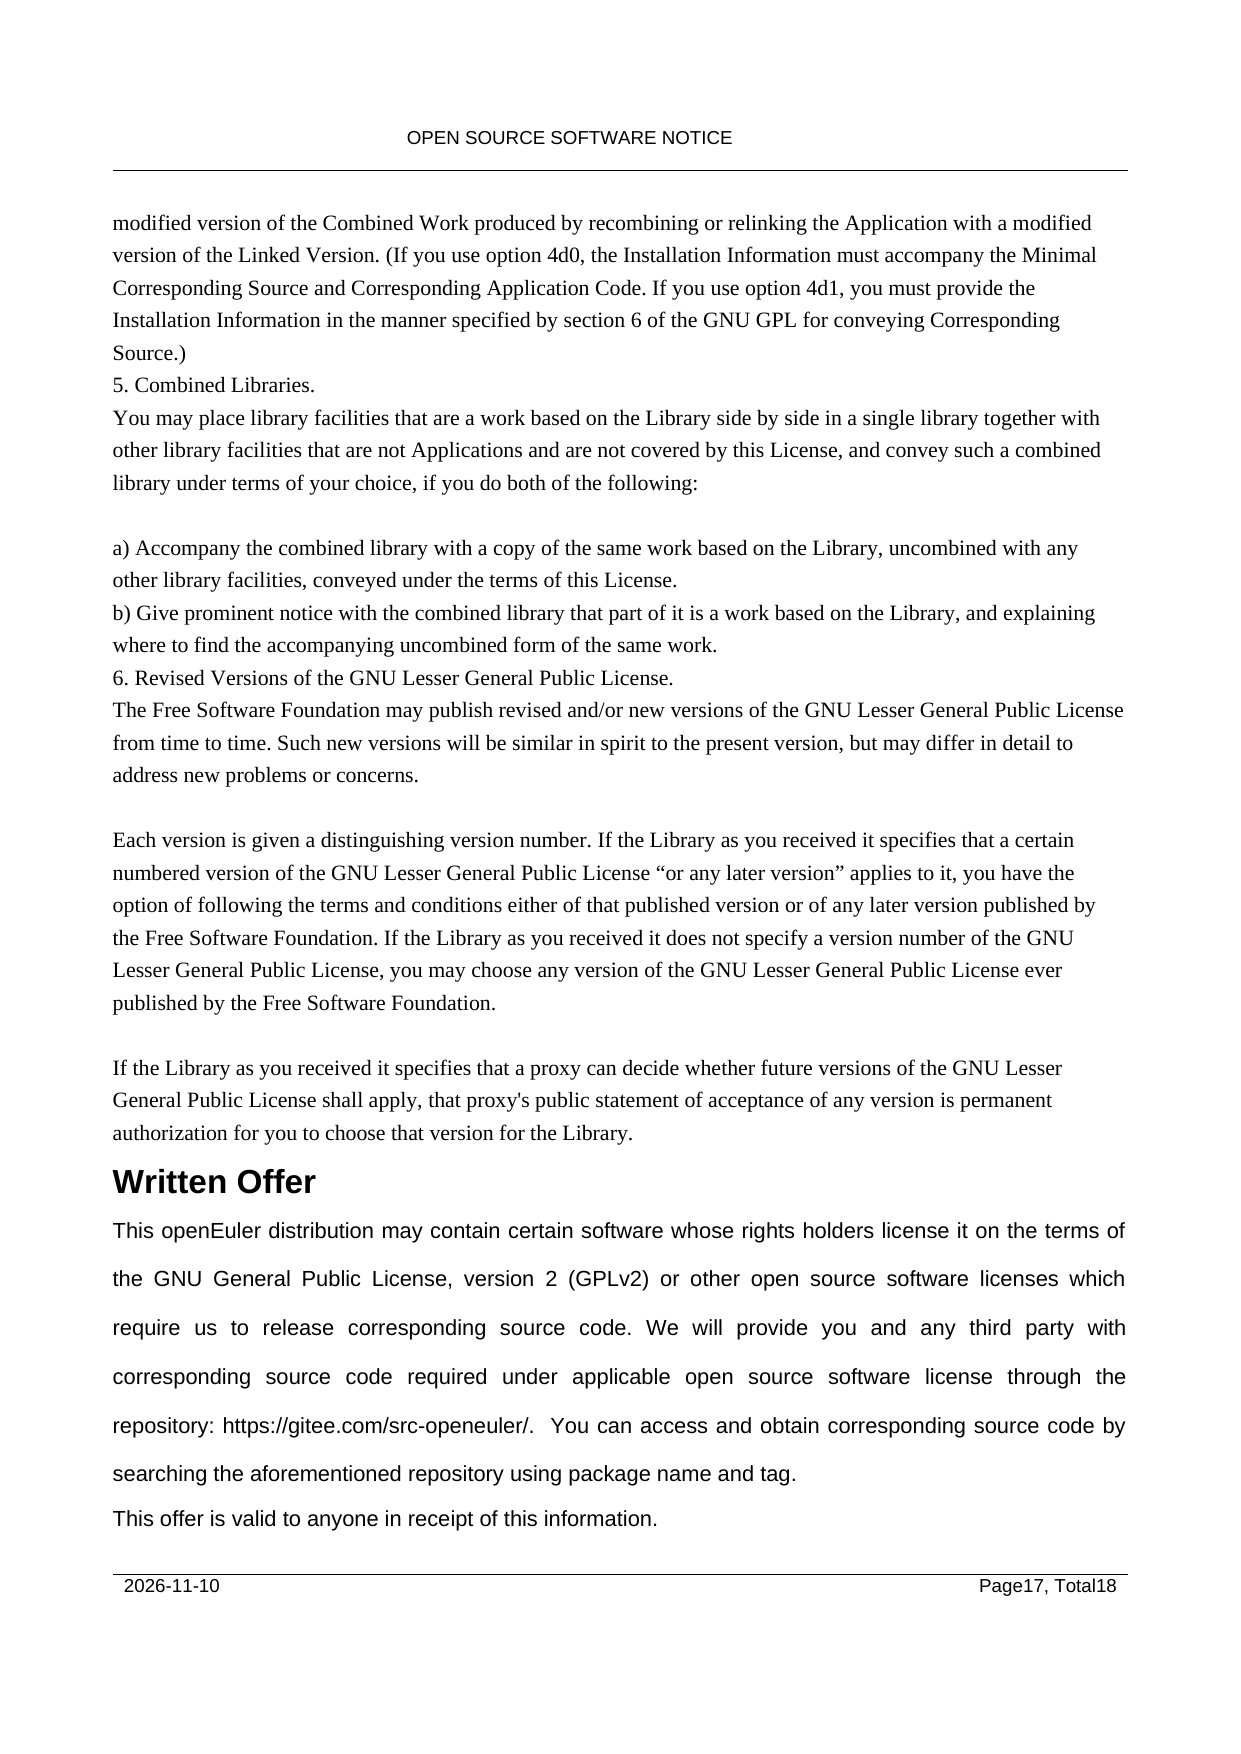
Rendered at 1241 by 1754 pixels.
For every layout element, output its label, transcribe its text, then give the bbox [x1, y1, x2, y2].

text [112, 206, 1128, 1149]
text Written Offer [112, 1149, 1128, 1214]
text This offer is valid to anyone in receipt of this information. [112, 1503, 1128, 1535]
text This openEuler distribution may contain certain software whose rights holders license it on the terms of the GNU General Public License, version 2 (GPLv2) or other open source software licenses which require us to release corresponding source code. We will provide you and any third party with corresponding source code required under applicable open source software license through the repository: https://gitee.com/src-openeuler/. You can access and obtain corresponding source code by searching the aforementioned repository using package name and tag. [112, 1214, 1128, 1490]
